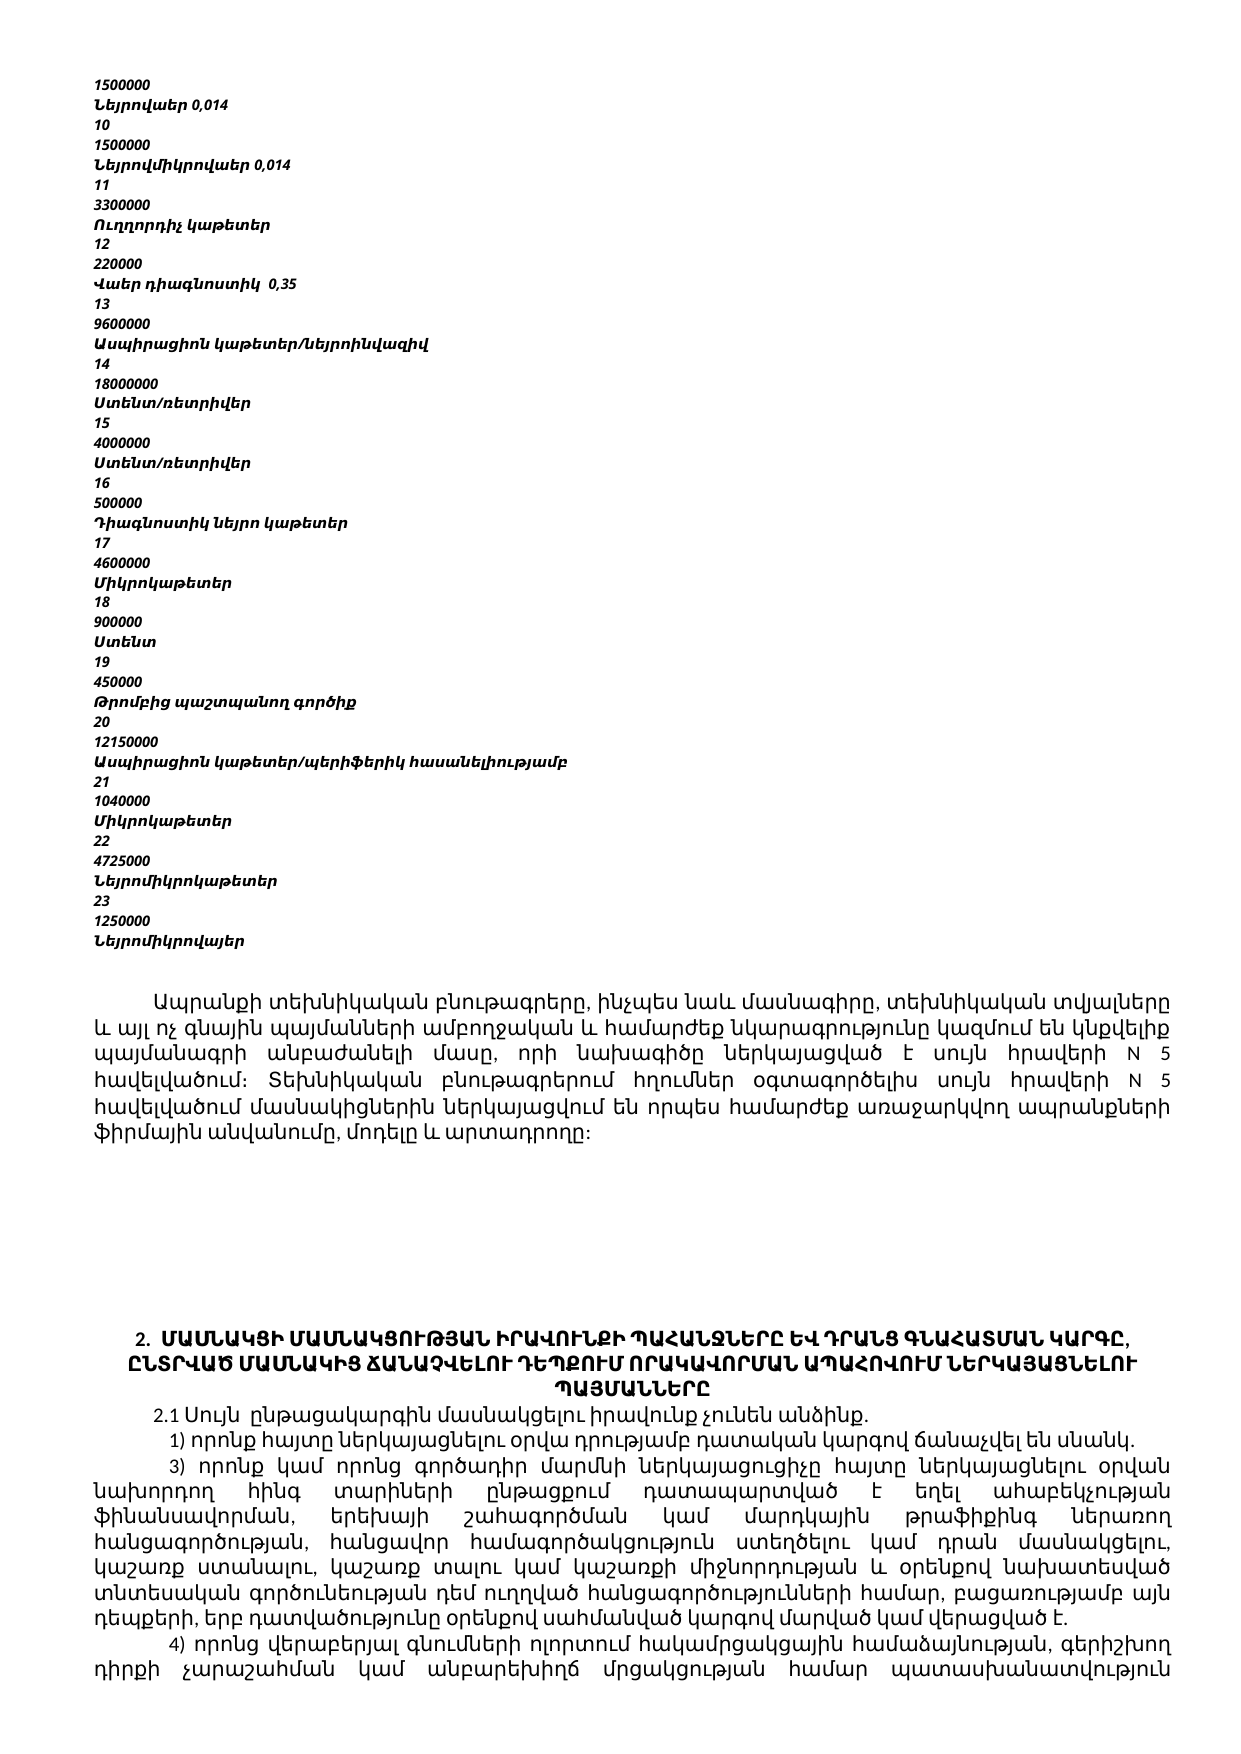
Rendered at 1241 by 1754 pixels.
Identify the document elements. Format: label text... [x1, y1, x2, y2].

text 2.1 Սույն ընթացակարգին մասնակցելու իրավունք չունեն անձինք. [94, 1402, 1171, 1427]
text 3) որոնք կամ որոնց գործադիր մարմնի ներկայացուցիչը հայտը ներկայացնելու օրվան նախորդող հինգ տարիների ընթացքում դատապարտված է եղել ահաբեկչության ֆինանսավորման, երեխայի շահագործման կամ մարդկային թրաֆիքինգ ներառող հանցագործության, հանցավոր համագործակցություն ստեղծելու կամ դրան մասնակցելու, կաշառք ստանալու, կաշառք տալու կամ կաշառքի միջնորդության և օրենքով նախատեսված տնտեսական գործունեության դեմ ուղղված հանցագործությունների համար, բացառությամբ այն դեպքերի, երբ դատվածությունը օրենքով սահմանված կարգով մարված կամ վերացված է. [94, 1453, 1171, 1631]
text 2. ՄԱՍՆԱԿՑԻ ՄԱՍՆԱԿՑՈՒԹՅԱՆ ԻՐԱՎՈՒՆՔԻ ՊԱՀԱՆՋՆԵՐԸ ԵՎ ԴՐԱՆՑ ԳՆԱՀԱՏՄԱՆ ԿԱՐԳԸ, ԸՆՏՐՎԱԾ ՄԱՍՆԱԿԻՑ ՃԱՆԱՉՎԵԼՈՒ ԴԵՊՔՈՒՄ ՈՐԱԿԱՎՈՐՄԱՆ ԱՊԱՀՈՎՈՒՄ ՆԵՐԿԱՅԱՑՆԵԼՈՒ ՊԱՅՄԱՆՆԵՐԸ [94, 1326, 1171, 1402]
text Ապրանքի տեխնիկական բնութագրերը, ինչպես նաև մասնագիրը, տեխնիկական տվյալները և այլ ոչ գնային պայմանների ամբողջական և համարժեք նկարագրությունը կազմում են կնքվելիք պայմանագրի անբաժանելի մասը, որի նախագիծը ներկայացված է սույն հրավերի N 5 հավելվածում։ Տեխնիկական բնութագրերում հղումներ օգտագործելիս սույն հրավերի N 5 հավելվածում մասնակիցներին ներկայացվում են որպես համարժեք առաջարկվող ապրանքների ֆիրմային անվանումը, մոդելը և արտադրողը: [94, 989, 1171, 1145]
text 1) որոնք հայտը ներկայացնելու օրվա դրությամբ դատական կարգով ճանաչվել են սնանկ. [94, 1427, 1171, 1453]
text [94, 1631, 1171, 1682]
